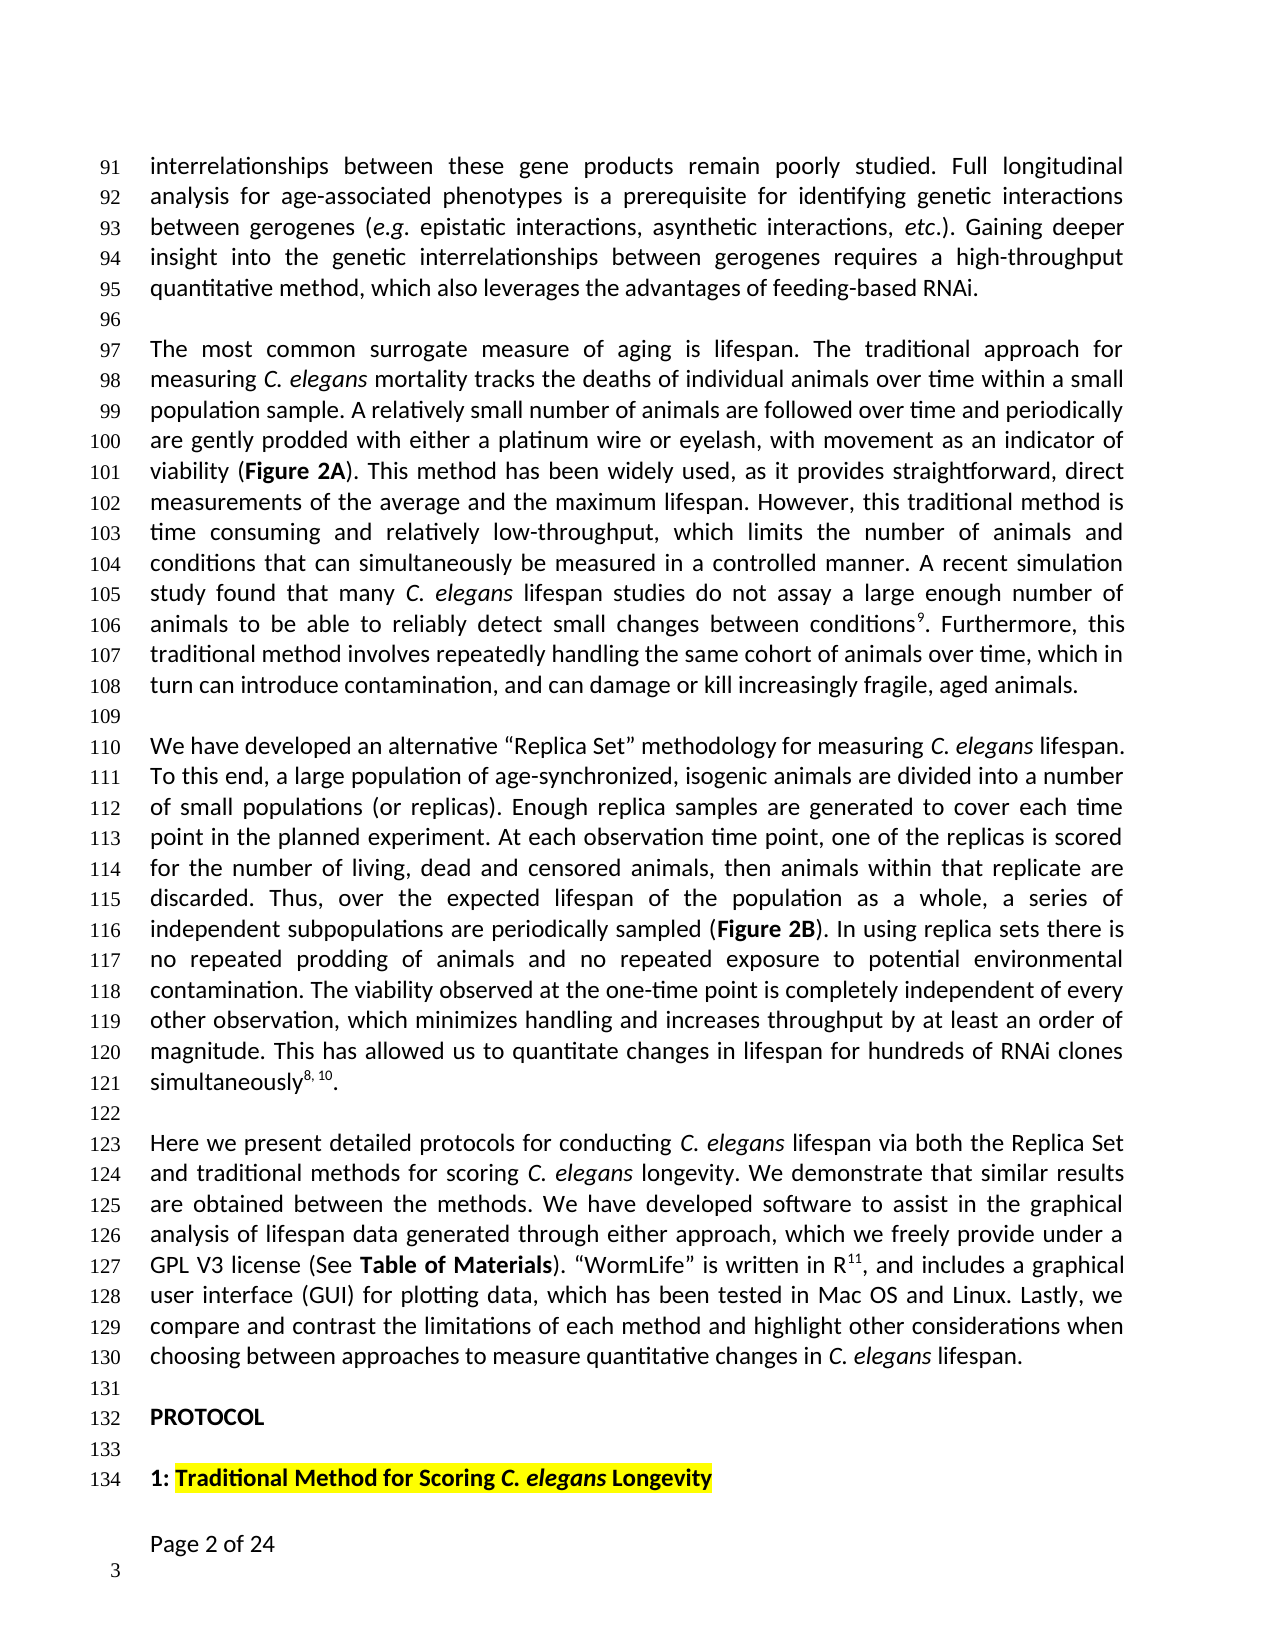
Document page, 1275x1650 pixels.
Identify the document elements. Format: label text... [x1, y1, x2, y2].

text PROTOCOL [150, 1401, 1125, 1432]
text 1: Traditional Method for Scoring C. elegans Longevity [150, 1462, 1125, 1493]
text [150, 150, 1125, 303]
text Here we present detailed protocols for conducting C. elegans lifespan via both the Replica Set and traditional methods for scoring C. elegans longevity. We demonstrate that similar results are obtained between the methods. We have developed software to assist in the graphical analysis of lifespan data generated through either approach, which we freely provide under a GPL V3 license (See Table of Materials). “WormLife” is written in R11, and includes a graphical user interface (GUI) for plotting data, which has been tested in Mac OS and Linux. Lastly, we compare and contrast the limitations of each method and highlight other considerations when choosing between approaches to measure quantitative changes in C. elegans lifespan. [150, 1127, 1125, 1371]
text We have developed an alternative “Replica Set” methodology for measuring C. elegans lifespan. To this end, a large population of age-synchronized, isogenic animals are divided into a number of small populations (or replicas). Enough replica samples are generated to cover each time point in the planned experiment. At each observation time point, one of the replicas is scored for the number of living, dead and censored animals, then animals within that replicate are discarded. Thus, over the expected lifespan of the population as a whole, a series of independent subpopulations are periodically sampled (Figure 2B). In using replica sets there is no repeated prodding of animals and no repeated exposure to potential environmental contamination. The viability observed at the one-time point is completely independent of every other observation, which minimizes handling and increases throughput by at least an order of magnitude. This has allowed us to quantitate changes in lifespan for hundreds of RNAi clones simultaneously8, 10. [150, 730, 1125, 1096]
text The most common surrogate measure of aging is lifespan. The traditional approach for measuring C. elegans mortality tracks the deaths of individual animals over time within a small population sample. A relatively small number of animals are followed over time and periodically are gently prodded with either a platinum wire or eyelash, with movement as an indicator of viability (Figure 2A). This method has been widely used, as it provides straightforward, direct measurements of the average and the maximum lifespan. However, this traditional method is time consuming and relatively low-throughput, which limits the number of animals and conditions that can simultaneously be measured in a controlled manner. A recent simulation study found that many C. elegans lifespan studies do not assay a large enough number of animals to be able to reliably detect small changes between conditions9. Furthermore, this traditional method involves repeatedly handling the same cohort of animals over time, which in turn can introduce contamination, and can damage or kill increasingly fragile, aged animals. [150, 333, 1125, 699]
